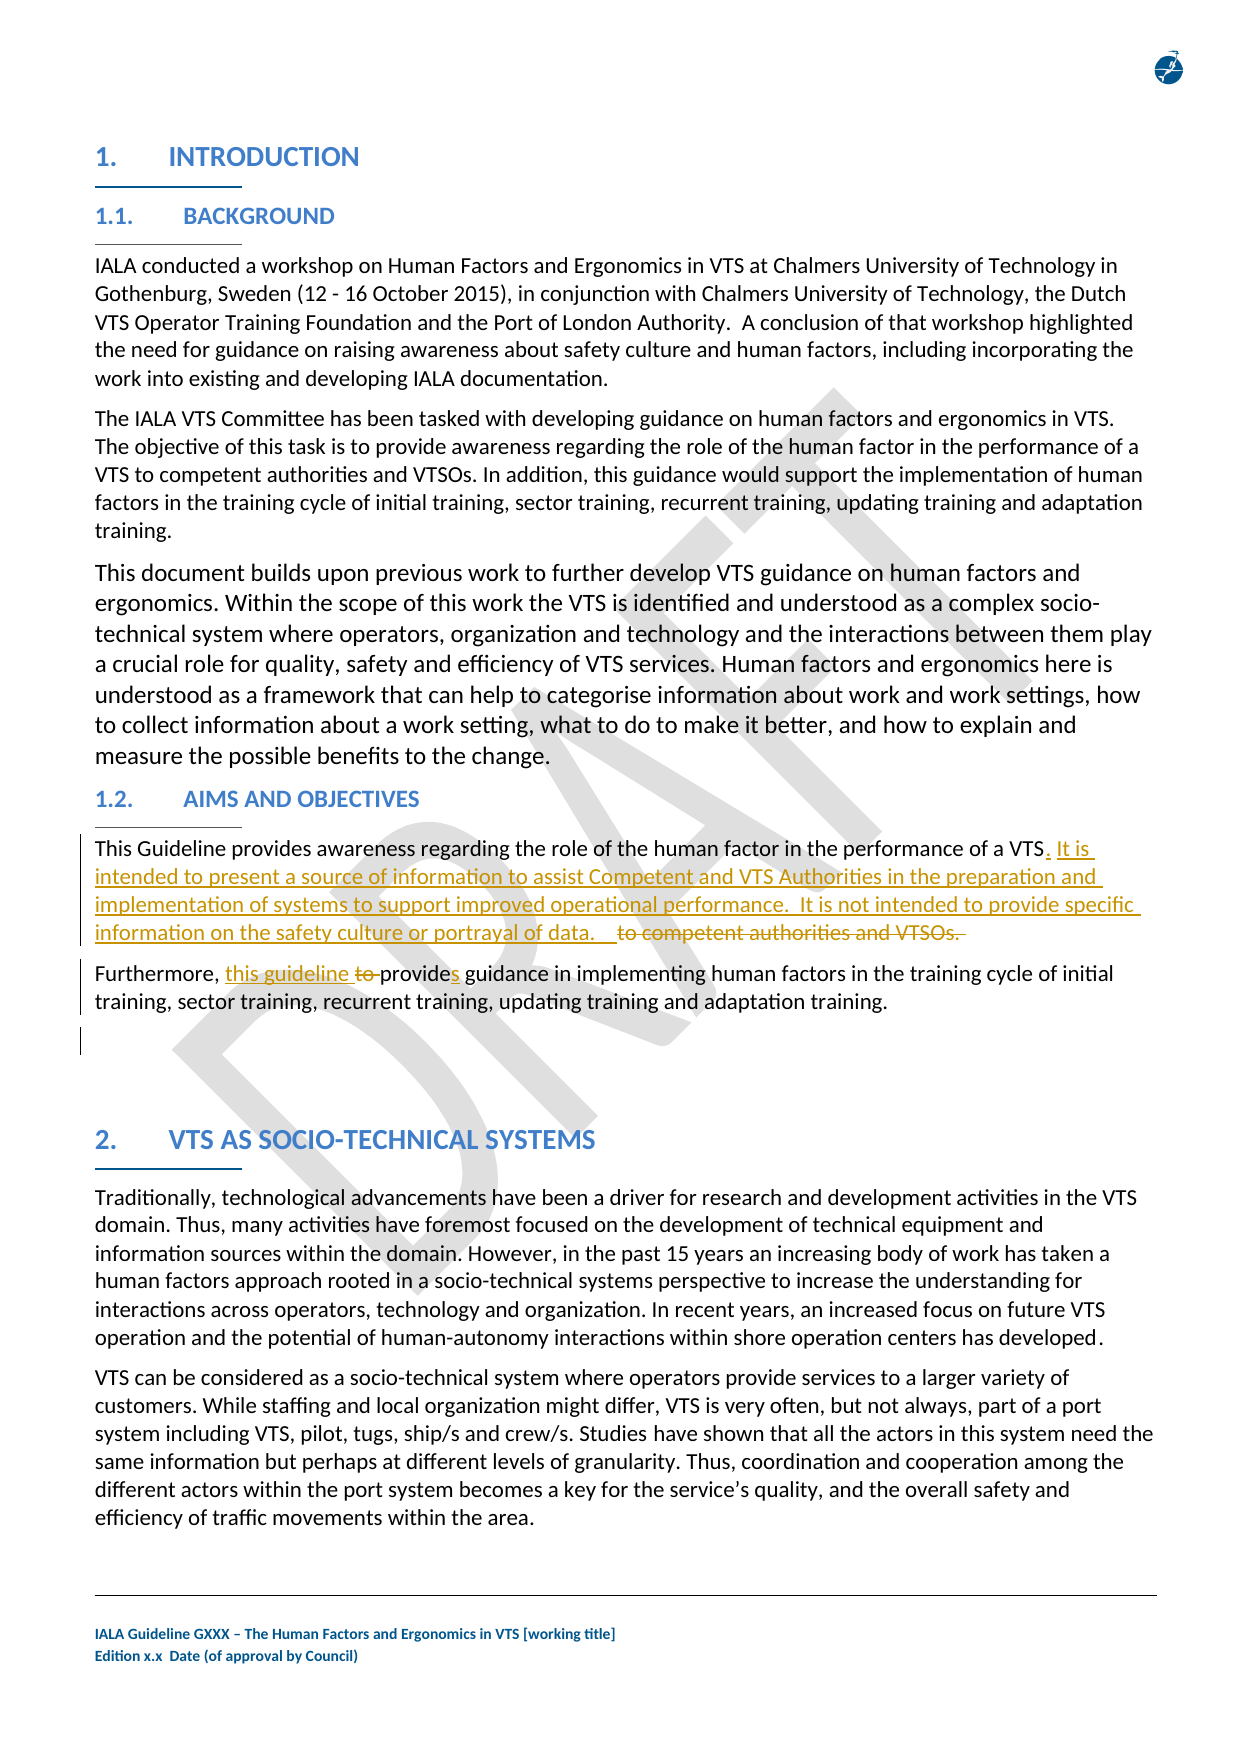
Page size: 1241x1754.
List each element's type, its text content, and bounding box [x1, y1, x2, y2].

subtitle VTS as socio-technical systems [94, 1121, 1157, 1157]
subtitle INTRODUCTION [94, 138, 1157, 174]
text This Guideline provides awareness regarding the role of the human factor in the performance of a VTS [94, 834, 1157, 946]
text This document builds upon previous work to further develop VTS guidance on human factors and ergonomics. Within the scope of this work the VTS is identified and understood as a complex socio-technical system where operators, organization and technology and the interactions between them play a crucial role for quality, safety and efficiency of VTS services. Human factors and ergonomics here is understood as a framework that can help to categorise information about work and work settings, how to collect information about a work setting, what to do to make it better, and how to explain and measure the possible benefits to the change. [94, 557, 1157, 770]
subtitle BACKGROUND [94, 200, 1157, 231]
text Traditionally, technological advancements have been a driver for research and development activities in the VTS domain. Thus, many activities have foremost focused on the development of technical equipment and information sources within the domain. However, in the past 15 years an increasing body of work has taken a human factors approach rooted in a socio-technical systems perspective to increase the understanding for interactions across operators, technology and organization. In recent years, an increased focus on future VTS operation and the potential of human-autonomy interactions within shore operation centers has developed. [94, 1183, 1157, 1351]
text VTS can be considered as a socio-technical system where operators provide services to a larger variety of customers. While staffing and local organization might differ, VTS is very often, but not always, part of a port system including VTS, pilot, tugs, ship/s and crew/s. Studies have shown that all the actors in this system need the same information but perhaps at different levels of granularity. Thus, coordination and cooperation among the different actors within the port system becomes a key for the service’s quality, and the overall safety and efficiency of traffic movements within the area. [94, 1363, 1157, 1531]
text IALA conducted a workshop on Human Factors and Ergonomics in VTS at Chalmers University of Technology in Gothenburg, Sweden (12 - 16 October 2015), in conjunction with Chalmers University of Technology, the Dutch VTS Operator Training Foundation and the Port of London Authority. A conclusion of that workshop highlighted the need for guidance on raising awareness about safety culture and human factors, including incorporating the work into existing and developing IALA documentation. [94, 252, 1157, 392]
text Furthermore, provide guidance in implementing human factors in the training cycle of initial training, sector training, recurrent training, updating training and adaptation training. [94, 959, 1157, 1015]
text The IALA VTS Committee has been tasked with developing guidance on human factors and ergonomics in VTS. The objective of this task is to provide awareness regarding the role of the human factor in the performance of a VTS to competent authorities and VTSOs. In addition, this guidance would support the implementation of human factors in the training cycle of initial training, sector training, recurrent training, updating training and adaptation training. [94, 404, 1157, 544]
picture [1123, 0, 1241, 119]
subtitle AIMS AND OBJECTIVES [94, 783, 1157, 813]
